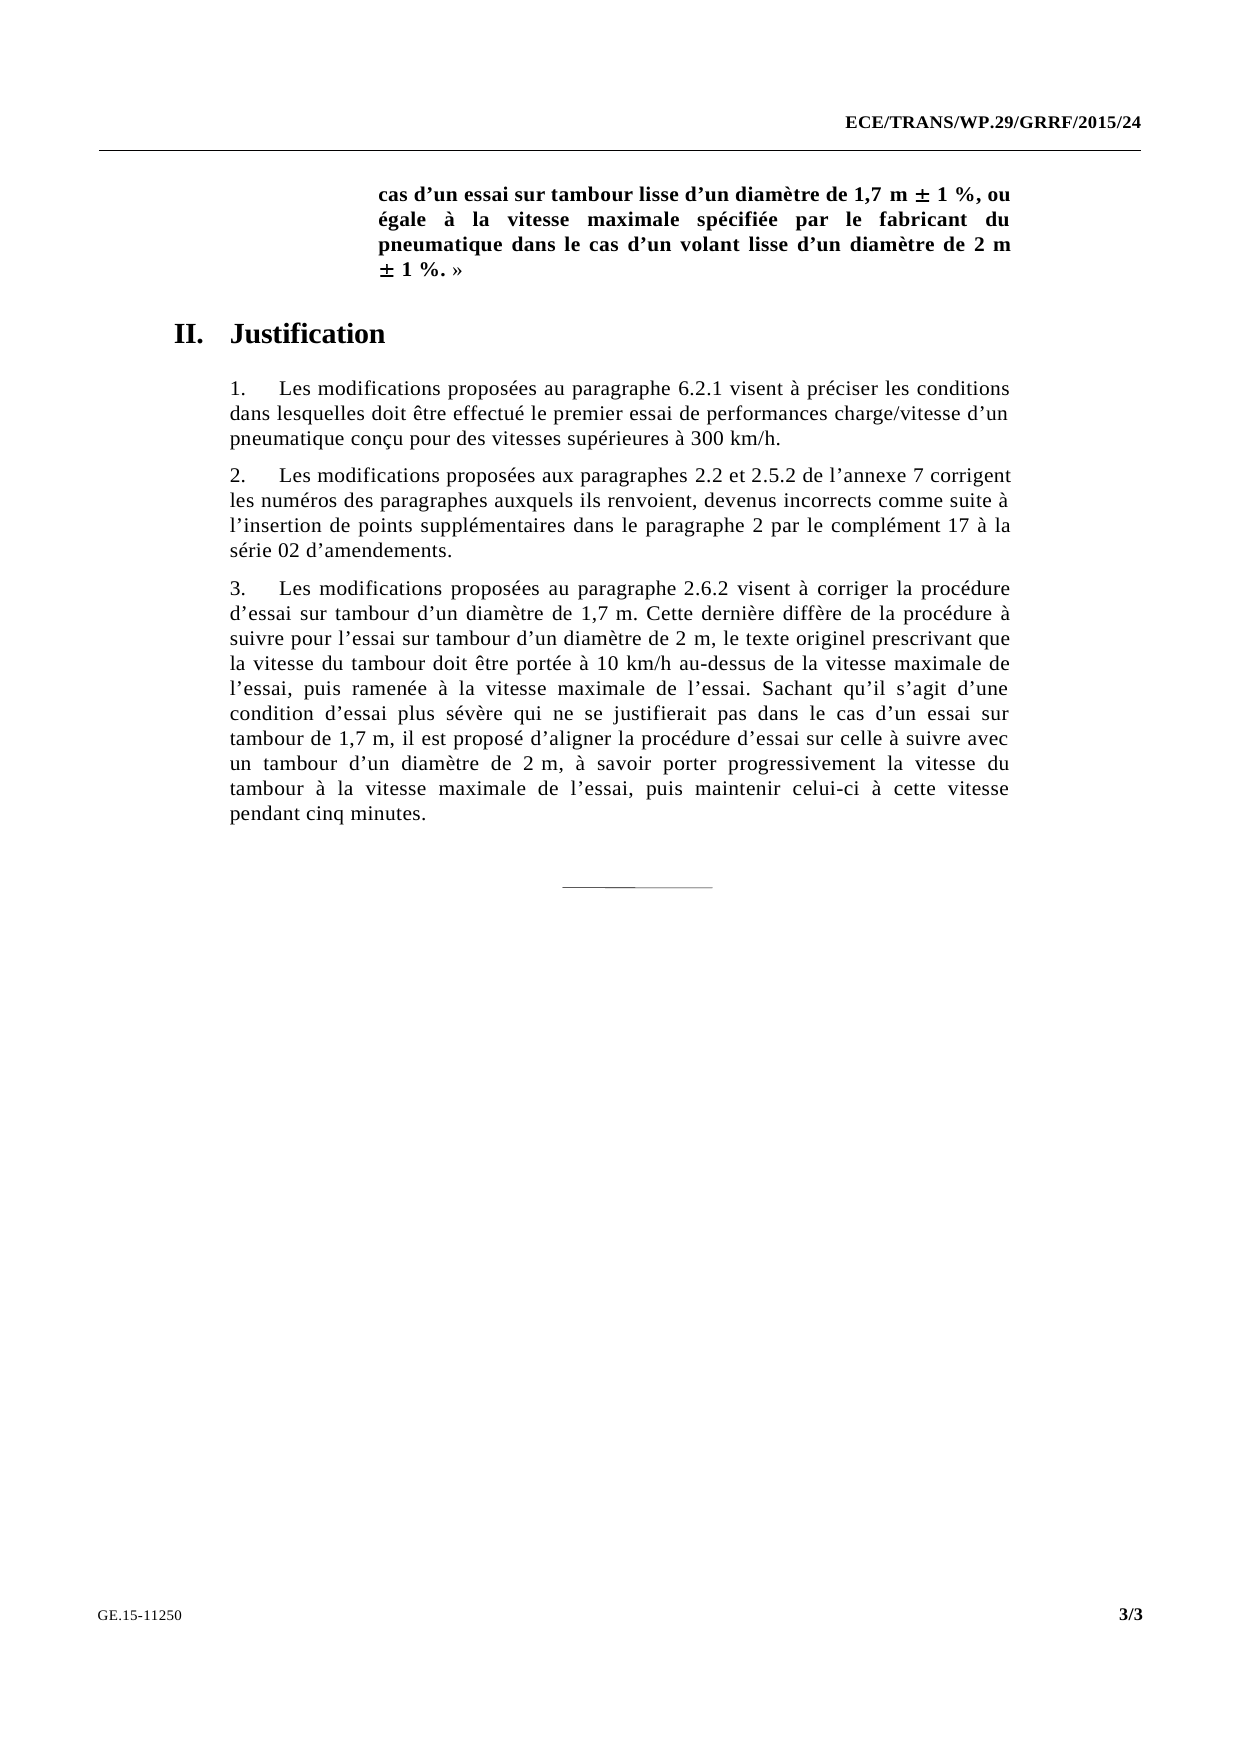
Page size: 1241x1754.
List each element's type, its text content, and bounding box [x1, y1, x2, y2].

list Les modifications proposées au paragraphe 2.6.2 visent à corriger la procédure d’essai sur tambour d’un diamètre de 1,7 m. Cette dernière diffère de la procédure à suivre pour l’essai sur tambour d’un diamètre de 2 m, le texte originel prescrivant que la vitesse du tambour doit être portée à 10 km/h au-dessus de la vitesse maximale de l’essai, puis ramenée à la vitesse maximale de l’essai. Sachant qu’il s’agit d’une condition d’essai plus sévère qui ne se justifierait pas dans le cas d’un essai sur tambour de 1,7 m, il est proposé d’aligner la procédure d’essai sur celle à suivre avec un tambour d’un diamètre de 2 m, à savoir porter progressivement la vitesse du tambour à la vitesse maximale de l’essai, puis maintenir celui-ci à cette vitesse pendant cinq minutes. [229, 575, 1011, 825]
text II. Justification [97, 319, 1011, 350]
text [229, 181, 1011, 281]
list Les modifications proposées au paragraphe 6.2.1 visent à préciser les conditions dans lesquelles doit être effectué le premier essai de performances charge/vitesse d’un pneumatique conçu pour des vitesses supérieures à 300 km/h. [229, 375, 1011, 450]
list Les modifications proposées aux paragraphes 2.2 et 2.5.2 de l’annexe 7 corrigent les numéros des paragraphes auxquels ils renvoient, devenus incorrects comme suite à l’insertion de points supplémentaires dans le paragraphe 2 par le complément 17 à la série 02 d’amendements. [229, 463, 1011, 563]
